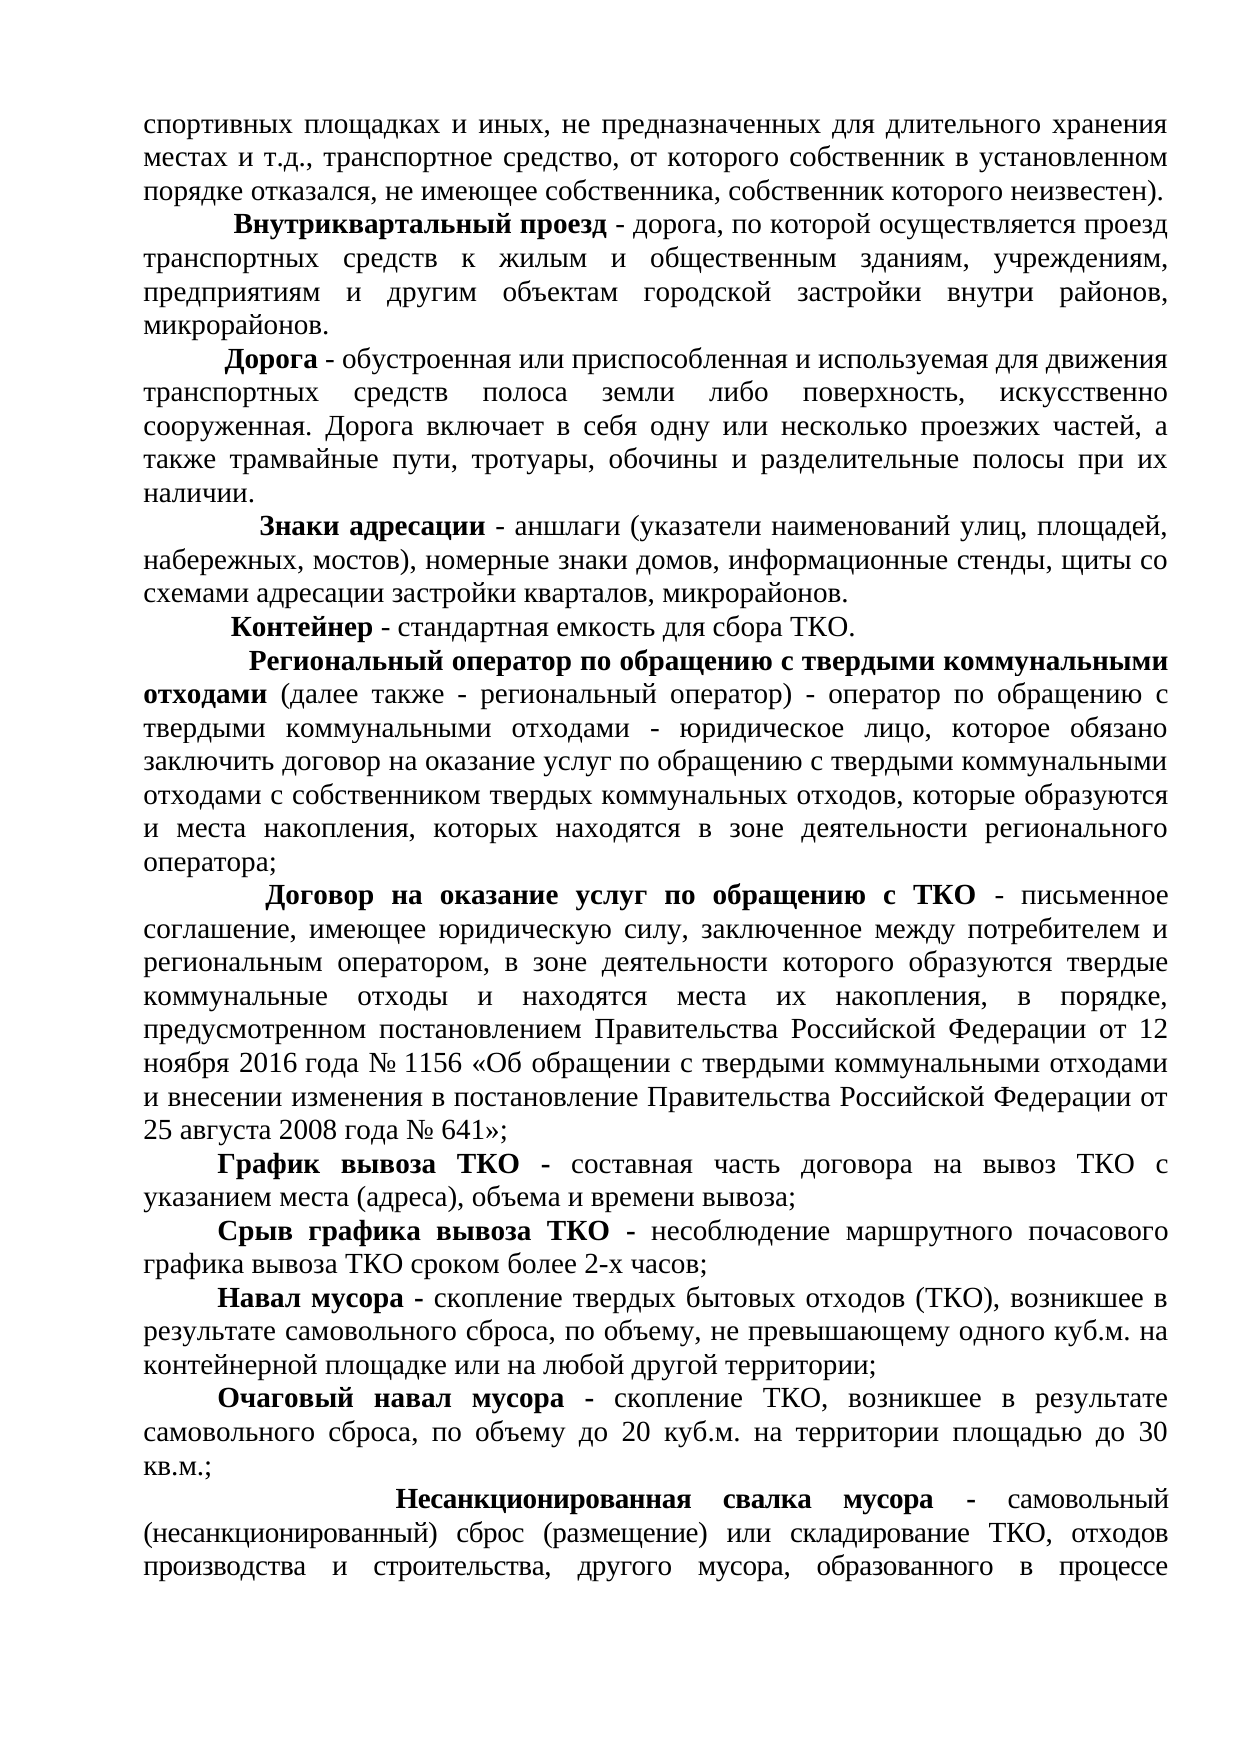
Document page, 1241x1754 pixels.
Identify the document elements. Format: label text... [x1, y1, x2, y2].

text Знаки адресации - аншлаги (указатели наименований улиц, площадей, набережных, мостов), номерные знаки домов, информационные стенды, щиты со схемами адресации застройки кварталов, микрорайонов. [143, 508, 1169, 609]
text Контейнер - стандартная емкость для сбора ТКО. [143, 609, 1169, 643]
text Внутриквартальный проезд - дорога, по которой осуществляется проезд транспортных средств к жилым и общественным зданиям, учреждениям, предприятиям и другим объектам городской застройки внутри районов, микрорайонов. [143, 207, 1169, 341]
text График вывоза ТКО - составная часть договора на вывоз ТКО с указанием места (адреса), объема и времени вывоза; [143, 1146, 1169, 1213]
text Дорога - обустроенная или приспособленная и используемая для движения транспортных средств полоса земли либо поверхность, искусственно сооруженная. Дорога включает в себя одну или несколько проезжих частей, а также трамвайные пути, тротуары, обочины и разделительные полосы при их наличии. [143, 341, 1169, 508]
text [143, 106, 1169, 207]
text Договор на оказание услуг по обращению с ТКО - письменное соглашение, имеющее юридическую силу, заключенное между потребителем и региональным оператором, в зоне деятельности которого образуются твердые коммунальные отходы и находятся места их накопления, в порядке, предусмотренном постановлением Правительства Российской Федерации от 12 ноября 2016 года № 1156 «Об обращении с твердыми коммунальными отходами и внесении изменения в постановление Правительства Российской Федерации от 25 августа 2008 года № 641»; [143, 877, 1169, 1146]
text Навал мусора - скопление твердых бытовых отходов (ТКО), возникшее в результате самовольного сброса, по объему, не превышающему одного куб.м. на контейнерной площадке или на любой другой территории; [143, 1280, 1169, 1381]
text Региональный оператор по обращению с твердыми коммунальными отходами (далее также - региональный оператор) - оператор по обращению с твердыми коммунальными отходами - юридическое лицо, которое обязано заключить договор на оказание услуг по обращению с твердыми коммунальными отходами с собственником твердых коммунальных отходов, которые образуются и места накопления, которых находятся в зоне деятельности регионального оператора; [269, 844, 1169, 877]
text Очаговый навал мусора - скопление ТКО, возникшее в результате самовольного сброса, по объему до 20 куб.м. на территории площадью до 30 кв.м.; [143, 1381, 1169, 1481]
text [143, 1481, 1169, 1582]
text Срыв графика вывоза ТКО - несоблюдение маршрутного почасового графика вывоза ТКО сроком более 2-х часов; [143, 1213, 1169, 1280]
